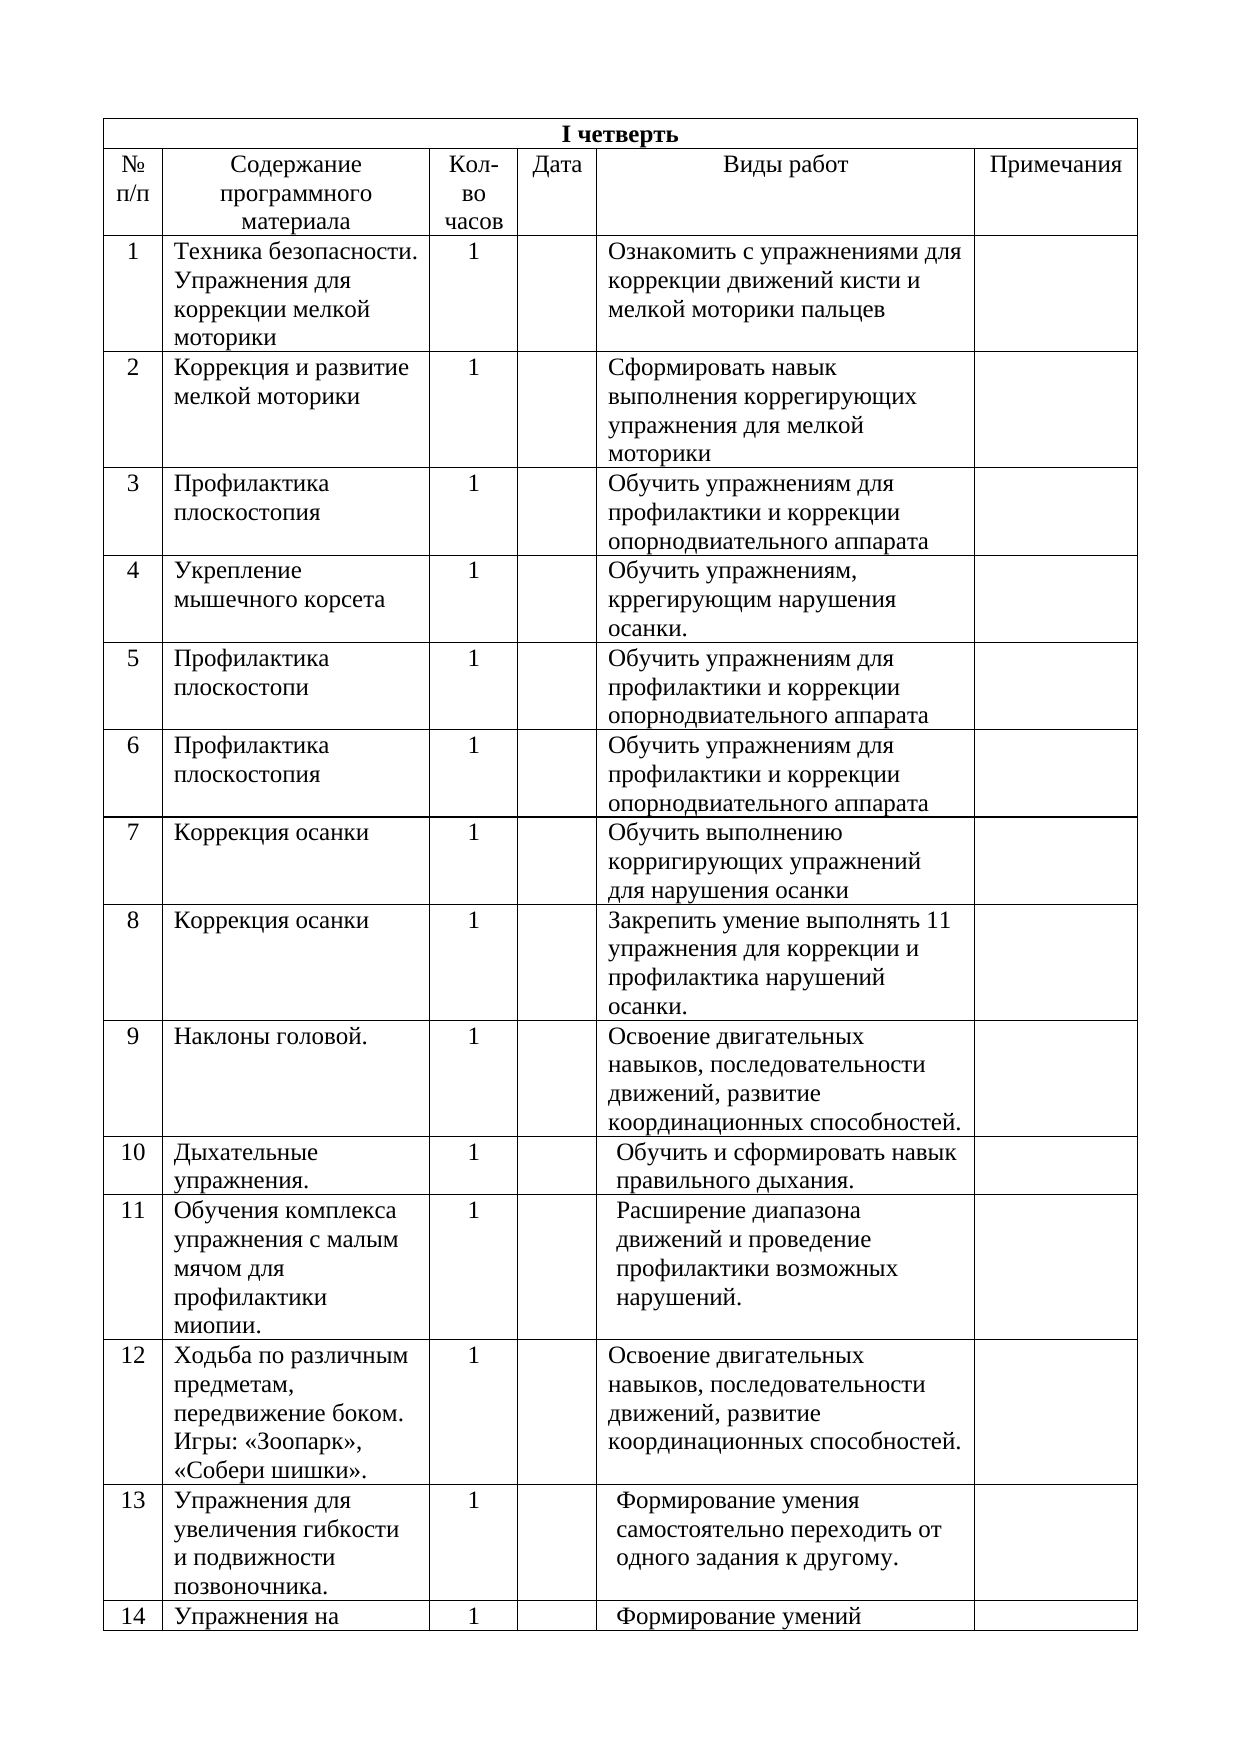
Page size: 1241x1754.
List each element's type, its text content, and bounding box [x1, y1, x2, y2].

table_cell 4 [104, 556, 162, 642]
table_cell 13 [104, 1485, 162, 1600]
table_cell [518, 236, 596, 351]
table_cell [975, 352, 1137, 467]
table_cell Освоение двигательных навыков, последовательности движений, развитие координационных способностей. [597, 1021, 974, 1136]
table_cell Обучения комплекса упражнения с малым мячом для профилактики миопии. [163, 1195, 429, 1339]
table_cell Профилактика плоскостопия [163, 730, 429, 816]
table_cell Коррекция и развитие мелкой моторики [163, 352, 429, 467]
table_cell Профилактика плоскостопия [163, 468, 429, 554]
table_cell [518, 1137, 596, 1194]
table_cell [518, 1485, 596, 1600]
table_cell [975, 1195, 1137, 1339]
table_cell [518, 1601, 596, 1630]
table_cell Примечания [975, 149, 1137, 235]
table_cell 10 [104, 1137, 162, 1194]
table_cell Освоение двигательных навыков, последовательности движений, развитие координационных способностей. [597, 1340, 974, 1484]
table_cell Дыхательные упражнения. [163, 1137, 429, 1194]
table_cell 11 [104, 1195, 162, 1339]
table_cell Дата [518, 149, 596, 235]
table_cell [518, 905, 596, 1020]
table_cell Сформировать навык выполнения коррегирующих упражнения для мелкой моторики [597, 352, 974, 467]
table_cell 8 [104, 905, 162, 1020]
table_cell Обучить и сформировать навык правильного дыхания. [597, 1137, 974, 1194]
table_cell 1 [430, 1137, 517, 1194]
table_cell [975, 1021, 1137, 1136]
table_cell [975, 905, 1137, 1020]
table_cell 9 [104, 1021, 162, 1136]
table_cell [518, 556, 596, 642]
table_cell Обучить упражнениям для профилактики и коррекции опорнодвиательного аппарата [597, 468, 974, 554]
table_cell Обучить упражнениям, кррегирующим нарушения осанки. [597, 556, 974, 642]
table_cell Профилактика плоскостопи [163, 643, 429, 729]
table_cell Ходьба по различным предметам, передвижение боком. Игры: «Зоопарк», «Собери шишки». [163, 1340, 429, 1484]
table_cell 1 [430, 556, 517, 642]
table_cell [518, 1021, 596, 1136]
table_cell Виды работ [597, 149, 974, 235]
table_cell Коррекция осанки [163, 905, 429, 1020]
table_cell Техника безопасности. Упражнения для коррекции мелкой моторики [163, 236, 429, 351]
table_cell 6 [104, 730, 162, 816]
table_cell [518, 352, 596, 467]
table_cell 1 [104, 236, 162, 351]
table_cell 1 [430, 1021, 517, 1136]
table_cell [518, 818, 596, 904]
table_cell 2 [104, 352, 162, 467]
table_cell 1 [430, 730, 517, 816]
table_cell 1 [430, 236, 517, 351]
table_cell [518, 1195, 596, 1339]
table_cell 1 [430, 468, 517, 554]
table_cell 1 [430, 643, 517, 729]
table_cell Закрепить умение выполнять 11 упражнения для коррекции и профилактика нарушений осанки. [597, 905, 974, 1020]
table_cell 1 [430, 1195, 517, 1339]
table_cell Содержание программного материала [163, 149, 429, 235]
table_cell 1 [430, 818, 517, 904]
table_cell [518, 468, 596, 554]
table_cell Расширение диапазона движений и проведение профилактики возможных нарушений. [597, 1195, 974, 1339]
table_cell 7 [104, 818, 162, 904]
table_cell Обучить упражнениям для профилактики и коррекции опорнодвиательного аппарата [597, 730, 974, 816]
table_cell Формирование умения самостоятельно переходить от одного задания к другому. [597, 1485, 974, 1600]
table_cell 1 [430, 1601, 517, 1630]
table_cell [518, 730, 596, 816]
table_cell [163, 1601, 429, 1630]
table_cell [597, 1601, 974, 1630]
table_cell Ознакомить с упражнениями для коррекции движений кисти и мелкой моторики пальцев [597, 236, 974, 351]
table_cell [975, 818, 1137, 904]
table_cell [975, 643, 1137, 729]
table_cell Упражнения для увеличения гибкости и подвижности позвоночника. [163, 1485, 429, 1600]
table_cell 12 [104, 1340, 162, 1484]
table_cell [975, 1485, 1137, 1600]
table_cell [975, 556, 1137, 642]
table_cell [975, 468, 1137, 554]
table_cell Кол-во часов [430, 149, 517, 235]
table_cell 14 [104, 1601, 162, 1630]
table_cell 1 [430, 1485, 517, 1600]
table_cell Наклоны головой. [163, 1021, 429, 1136]
table_cell Обучить выполнению корригирующих упражнений для нарушения осанки [597, 818, 974, 904]
table_cell Коррекция осанки [163, 818, 429, 904]
table_cell 1 [430, 352, 517, 467]
table_cell 1 [430, 905, 517, 1020]
table_cell [975, 730, 1137, 816]
table_cell [975, 1137, 1137, 1194]
table_cell 3 [104, 468, 162, 554]
table_cell Укрепление мышечного корсета [163, 556, 429, 642]
table_cell [975, 1601, 1137, 1630]
table_cell Обучить упражнениям для профилактики и коррекции опорнодвиательного аппарата [597, 643, 974, 729]
table_cell 1 [430, 1340, 517, 1484]
table_cell [975, 236, 1137, 351]
table_cell [518, 643, 596, 729]
table_cell № п/п [104, 149, 162, 235]
table_header I четверть [104, 119, 1137, 148]
table_cell [975, 1340, 1137, 1484]
table_cell [518, 1340, 596, 1484]
table_cell 5 [104, 643, 162, 729]
